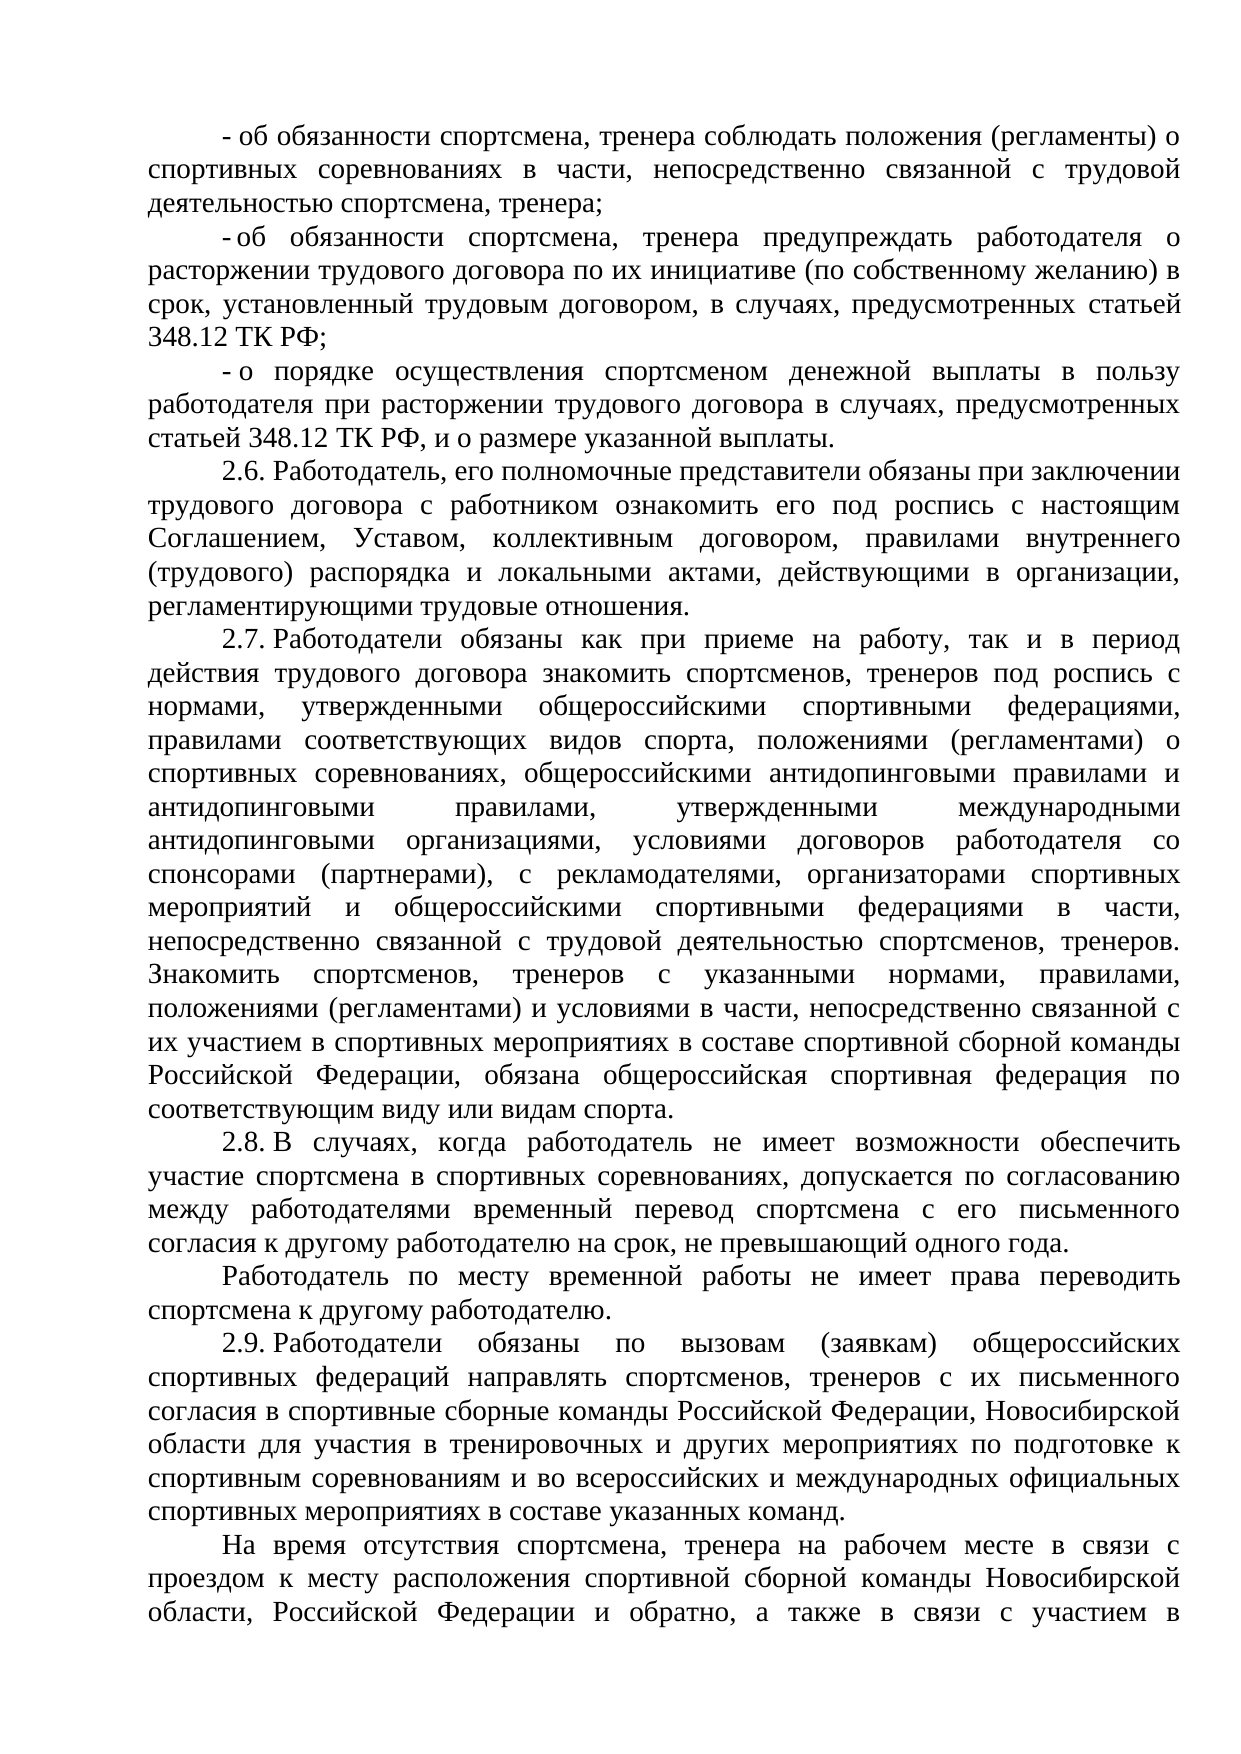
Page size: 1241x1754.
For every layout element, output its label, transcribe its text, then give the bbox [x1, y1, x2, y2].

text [148, 1527, 1181, 1627]
text - о порядке осуществления спортсменом денежной выплаты в пользу работодателя при расторжении трудового договора в случаях, предусмотренных статьей 348.12 ТК РФ, и о размере указанной выплаты. [148, 353, 1181, 453]
text 2.6. Работодатель, его полномочные представители обязаны при заключении трудового договора с работником ознакомить его под роспись с настоящим Соглашением, Уставом, коллективным договором, правилами внутреннего (трудового) распорядка и локальными актами, действующими в организации, регламентирующими трудовые отношения. [148, 453, 1181, 621]
text 2.7. Работодатели обязаны как при приеме на работу, так и в период действия трудового договора знакомить спортсменов, тренеров под роспись с нормами, утвержденными общероссийскими спортивными федерациями, правилами соответствующих видов спорта, положениями (регламентами) о спортивных соревнованиях, общероссийскими антидопинговыми правилами и антидопинговыми правилами, утвержденными международными антидопинговыми организациями, условиями договоров работодателя со спонсорами (партнерами), с рекламодателями, организаторами спортивных мероприятий и общероссийскими спортивными федерациями в части, непосредственно связанной с трудовой деятельностью спортсменов, тренеров. Знакомить спортсменов, тренеров с указанными нормами, правилами, положениями (регламентами) и условиями в части, непосредственно связанной с их участием в спортивных мероприятиях в составе спортивной сборной команды Российской Федерации, обязана общероссийская спортивная федерация по соответствующим виду или видам спорта. [148, 621, 1181, 1124]
text 2.9. Работодатели обязаны по вызовам (заявкам) общероссийских спортивных федераций направлять спортсменов, тренеров с их письменного согласия в спортивные сборные команды Российской Федерации, Новосибирской области для участия в тренировочных и других мероприятиях по подготовке к спортивным соревнованиям и во всероссийских и международных официальных спортивных мероприятиях в составе указанных команд. [148, 1326, 1181, 1527]
text - об обязанности спортсмена, тренера предупреждать работодателя о расторжении трудового договора по их инициативе (по собственному желанию) в срок, установленный трудовым договором, в случаях, предусмотренных статьей 348.12 ТК РФ; [148, 219, 1181, 353]
text - об обязанности спортсмена, тренера соблюдать положения (регламенты) о спортивных соревнованиях в части, непосредственно связанной с трудовой деятельностью спортсмена, тренера; [148, 118, 1181, 219]
text Работодатель по месту временной работы не имеет права переводить спортсмена к другому работодателю. [148, 1258, 1181, 1326]
text 2.8. В случаях, когда работодатель не имеет возможности обеспечить участие спортсмена в спортивных соревнованиях, допускается по согласованию между работодателями временный перевод спортсмена с его письменного согласия к другому работодателю на срок, не превышающий одного года. [148, 1124, 1181, 1258]
